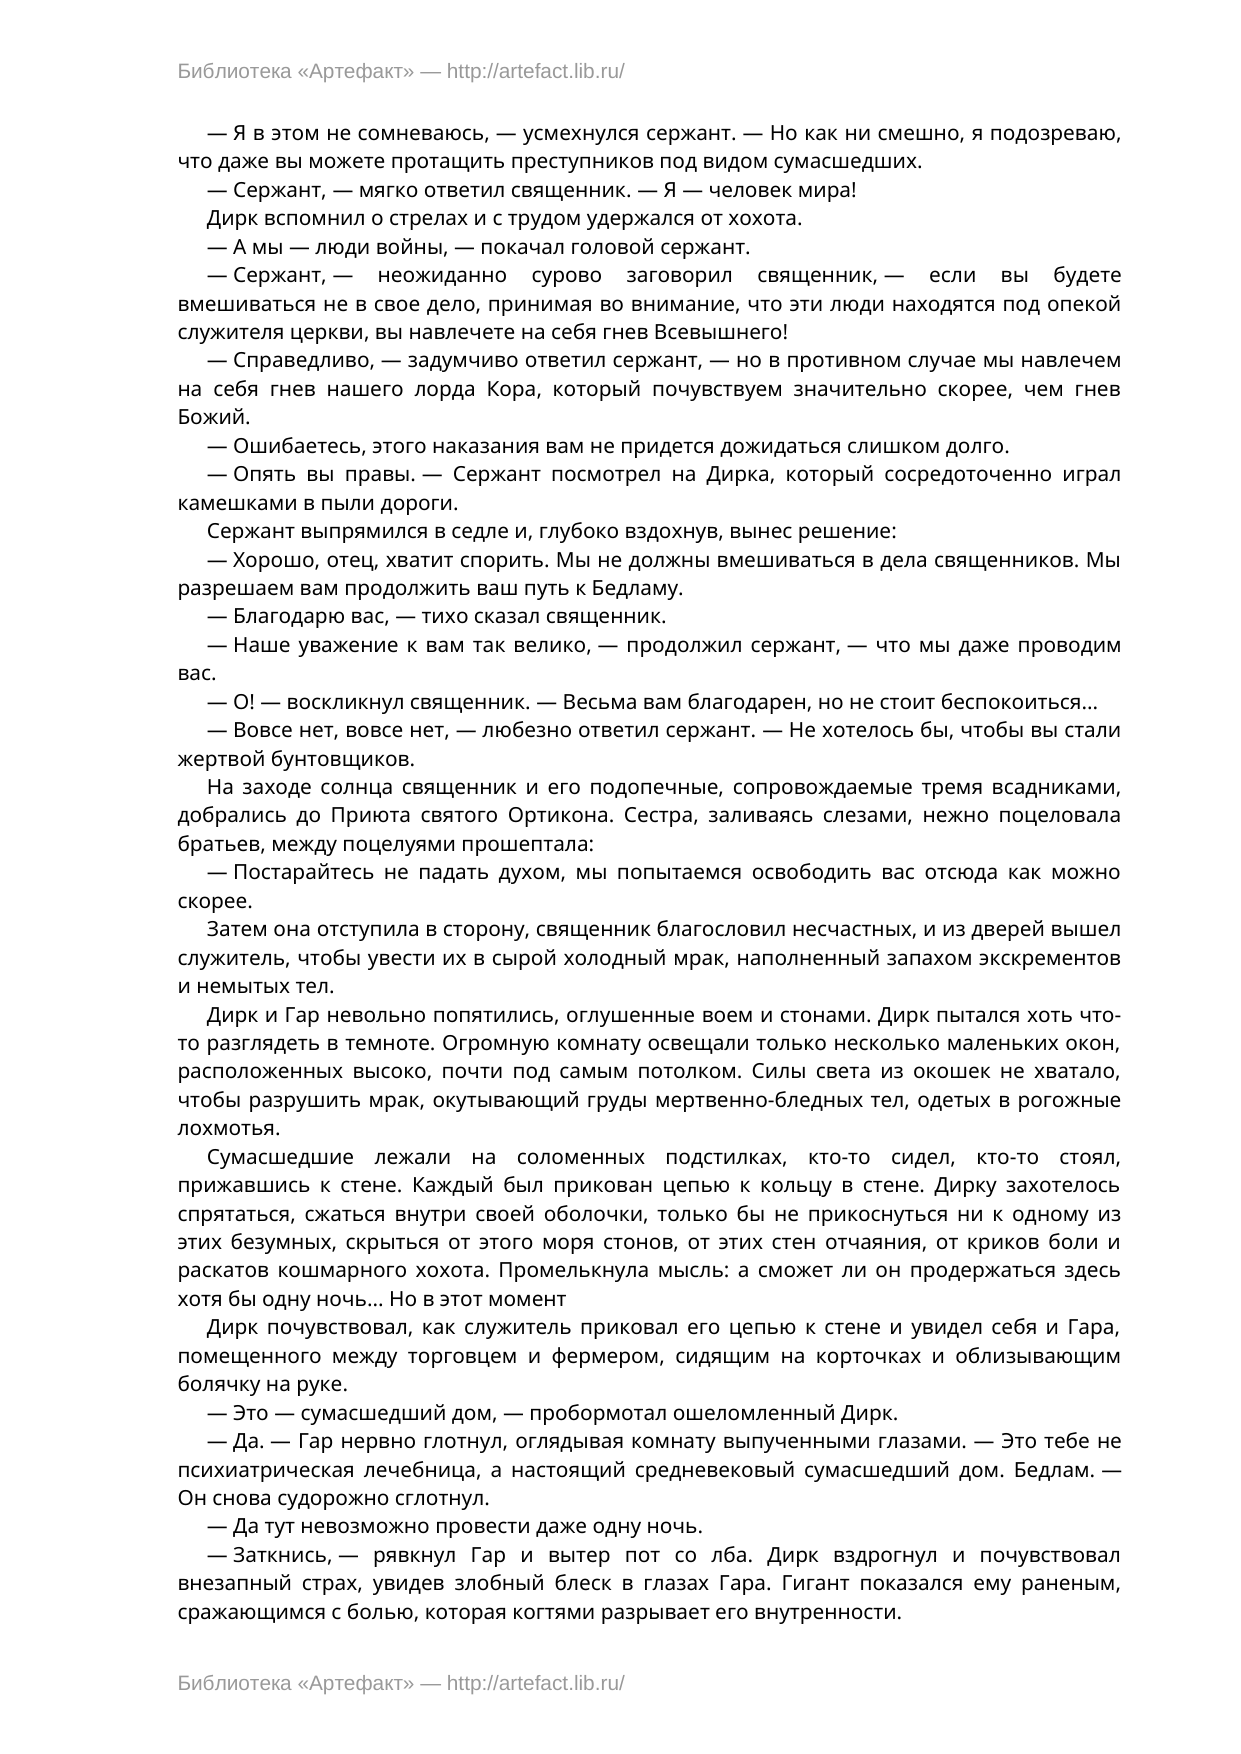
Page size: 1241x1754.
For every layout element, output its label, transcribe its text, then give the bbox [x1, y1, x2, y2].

text — А мы — люди войны, — покачал головой сержант. [177, 232, 1122, 260]
text — Ошибаетесь, этого наказания вам не придется дожидаться слишком долго. [177, 431, 1122, 459]
text — О! — воскликнул священник. — Весьма вам благодарен, но не стоит беспокоиться... [177, 687, 1122, 715]
text Затем она отступила в сторону, священник благословил несчастных, и из дверей вышел служитель, чтобы увести их в сырой холодный мрак, наполненный запахом экскрементов и немытых тел. [177, 914, 1122, 1000]
text Сержант выпрямился в седле и, глубоко вздохнув, вынес решение: [177, 516, 1122, 545]
text — Хорошо, отец, хватит спорить. Мы не должны вмешиваться в дела священников. Мы разрешаем вам продолжить ваш путь к Бедламу. [177, 545, 1122, 602]
text Дирк и Гар невольно попятились, оглушенные воем и стонами. Дирк пытался хоть что-то разглядеть в темноте. Огромную комнату освещали только несколько маленьких окон, расположенных высоко, почти под самым потолком. Силы света из окошек не хватало, чтобы разрушить мрак, окутывающий груды мертвенно-бледных тел, одетых в рогожные лохмотья. [177, 1000, 1122, 1142]
text — Да тут невозможно провести даже одну ночь. [177, 1512, 1122, 1540]
text Дирк почувствовал, как служитель приковал его цепью к стене и увидел себя и Гара, помещенного между торговцем и фермером, сидящим на корточках и облизывающим болячку на руке. [177, 1312, 1122, 1398]
text — Наше уважение к вам так велико, — продолжил сержант, — что мы даже проводим вас. [177, 630, 1122, 687]
text На заходе солнца священник и его подопечные, сопровождаемые тремя всадниками, добрались до Приюта святого Ортикона. Сестра, заливаясь слезами, нежно поцеловала братьев, между поцелуями прошептала: [177, 772, 1122, 857]
text Дирк вспомнил о стрелах и с трудом удержался от хохота. [177, 203, 1122, 232]
text — Опять вы правы. — Сержант посмотрел на Дирка, который сосредоточенно играл камешками в пыли дороги. [177, 459, 1122, 516]
text — Сержант, — неожиданно сурово заговорил священник, — если вы будете вмешиваться не в свое дело, принимая во внимание, что эти люди находятся под опекой служителя церкви, вы навлечете на себя гнев Всевышнего! [177, 260, 1122, 346]
text Сумасшедшие лежали на соломенных подстилках, кто-то сидел, кто-то стоял, прижавшись к стене. Каждый был прикован цепью к кольцу в стене. Дирку захотелось спрятаться, сжаться внутри своей оболочки, только бы не прикоснуться ни к одному из этих безумных, скрыться от этого моря стонов, от этих стен отчаяния, от криков боли и раскатов кошмарного хохота. Промелькнула мысль: а сможет ли он продержаться здесь хотя бы одну ночь... Но в этот момент [177, 1142, 1122, 1312]
text — Я в этом не сомневаюсь, — усмехнулся сержант. — Но как ни смешно, я подозреваю, что даже вы можете протащить преступников под видом сумасшедших. [177, 118, 1122, 175]
text — Сержант, — мягко ответил священник. — Я — человек мира! [177, 175, 1122, 203]
text — Благодарю вас, — тихо сказал священник. [177, 602, 1122, 630]
text — Заткнись, — рявкнул Гар и вытер пот со лба. Дирк вздрогнул и почувствовал внезапный страх, увидев злобный блеск в глазах Гара. Гигант показался ему раненым, сражающимся с болью, которая когтями разрывает его внутренности. [177, 1540, 1122, 1625]
text — Справедливо, — задумчиво ответил сержант, — но в противном случае мы навлечем на себя гнев нашего лорда Кора, который почувствуем значительно скорее, чем гнев Божий. [177, 346, 1122, 431]
text — Вовсе нет, вовсе нет, — любезно ответил сержант. — Не хотелось бы, чтобы вы стали жертвой бунтовщиков. [177, 715, 1122, 772]
text — Это — сумасшедший дом, — пробормотал ошеломленный Дирк. [177, 1398, 1122, 1426]
text — Постарайтесь не падать духом, мы попытаемся освободить вас отсюда как можно скорее. [177, 857, 1122, 914]
text — Да. — Гар нервно глотнул, оглядывая комнату выпученными глазами. — Это тебе не психиатрическая лечебница, а настоящий средневековый сумасшедший дом. Бедлам. — Он снова судорожно сглотнул. [177, 1426, 1122, 1512]
